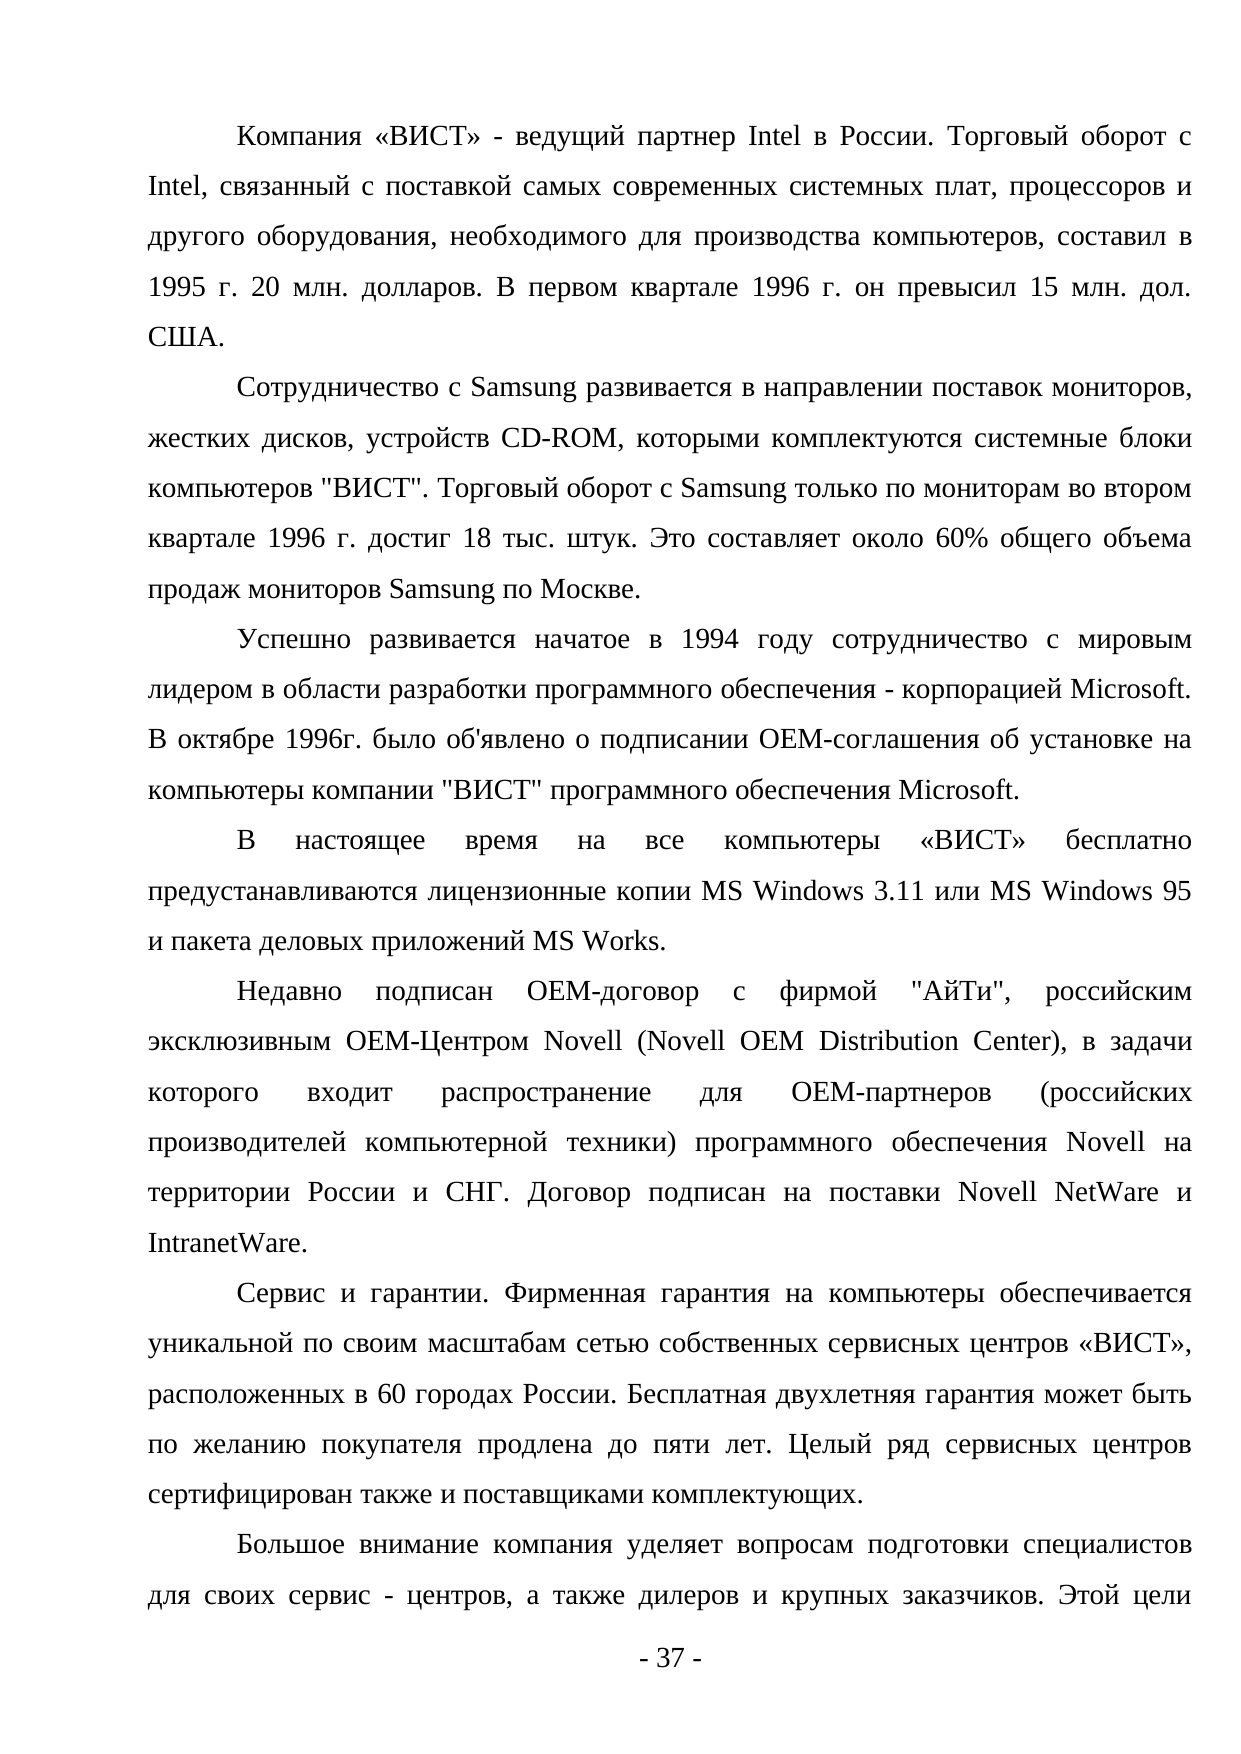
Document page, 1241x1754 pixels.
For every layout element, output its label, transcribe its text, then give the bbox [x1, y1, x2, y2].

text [148, 1527, 1193, 1611]
text Недавно подписан ОЕМ-договор с фирмой "АйТи", российским эксклюзивным ОЕМ-Центром Novell (Novell OEM Distribution Center), в задачи которого входит распространение для ОЕМ-партнеров (российских производителей компьютерной техники) программного обеспечения Novell на территории России и СНГ. Договор подписан на поставки Novell NetWare и IntranetWare. [148, 973, 1193, 1258]
text Сотрудничество с Samsung развивается в направлении поставок мониторов, жестких дисков, устройств CD-ROM, которыми комплектуются системные блоки компьютеров "ВИСТ". Торговый оборот с Samsung только по мониторам во втором квартале 1996 г. достиг 18 тыс. штук. Это составляет около 60% общего объема продаж мониторов Samsung по Москве. [148, 370, 1193, 604]
text Успешно развивается начатое в 1994 году сотрудничество с мировым лидером в области разработки программного обеспечения - корпорацией Microsoft. В октябре 1996г. было об'явлено о подписании ОЕМ-соглашения об установке на компьютеры компании "ВИСТ" программного обеспечения Microsoft. [148, 621, 1193, 806]
text Компания «ВИСТ» - ведущий партнер Intel в России. Торговый оборот с Intel, связанный с поставкой самых современных системных плат, процессоров и другого оборудования, необходимого для производства компьютеров, составил в 1995 г. 20 млн. долларов. В первом квартале 1996 г. он превысил 15 млн. дол. США. [148, 118, 1193, 353]
text Сервис и гарантии. Фирменная гарантия на компьютеры обеспечивается уникальной по своим масштабам сетью собственных сервисных центров «ВИСТ», расположенных в 60 городах России. Бесплатная двухлетняя гарантия может быть по желанию покупателя продлена до пяти лет. Целый ряд сервисных центров сертифицирован также и поставщиками комплектующих. [148, 1275, 1193, 1510]
text В настоящее время на все компьютеры «ВИСТ» бесплатно предустанавливаются лицензионные копии MS Windows 3.11 или MS Windows 95 и пакета деловых приложений MS Works. [148, 822, 1193, 957]
